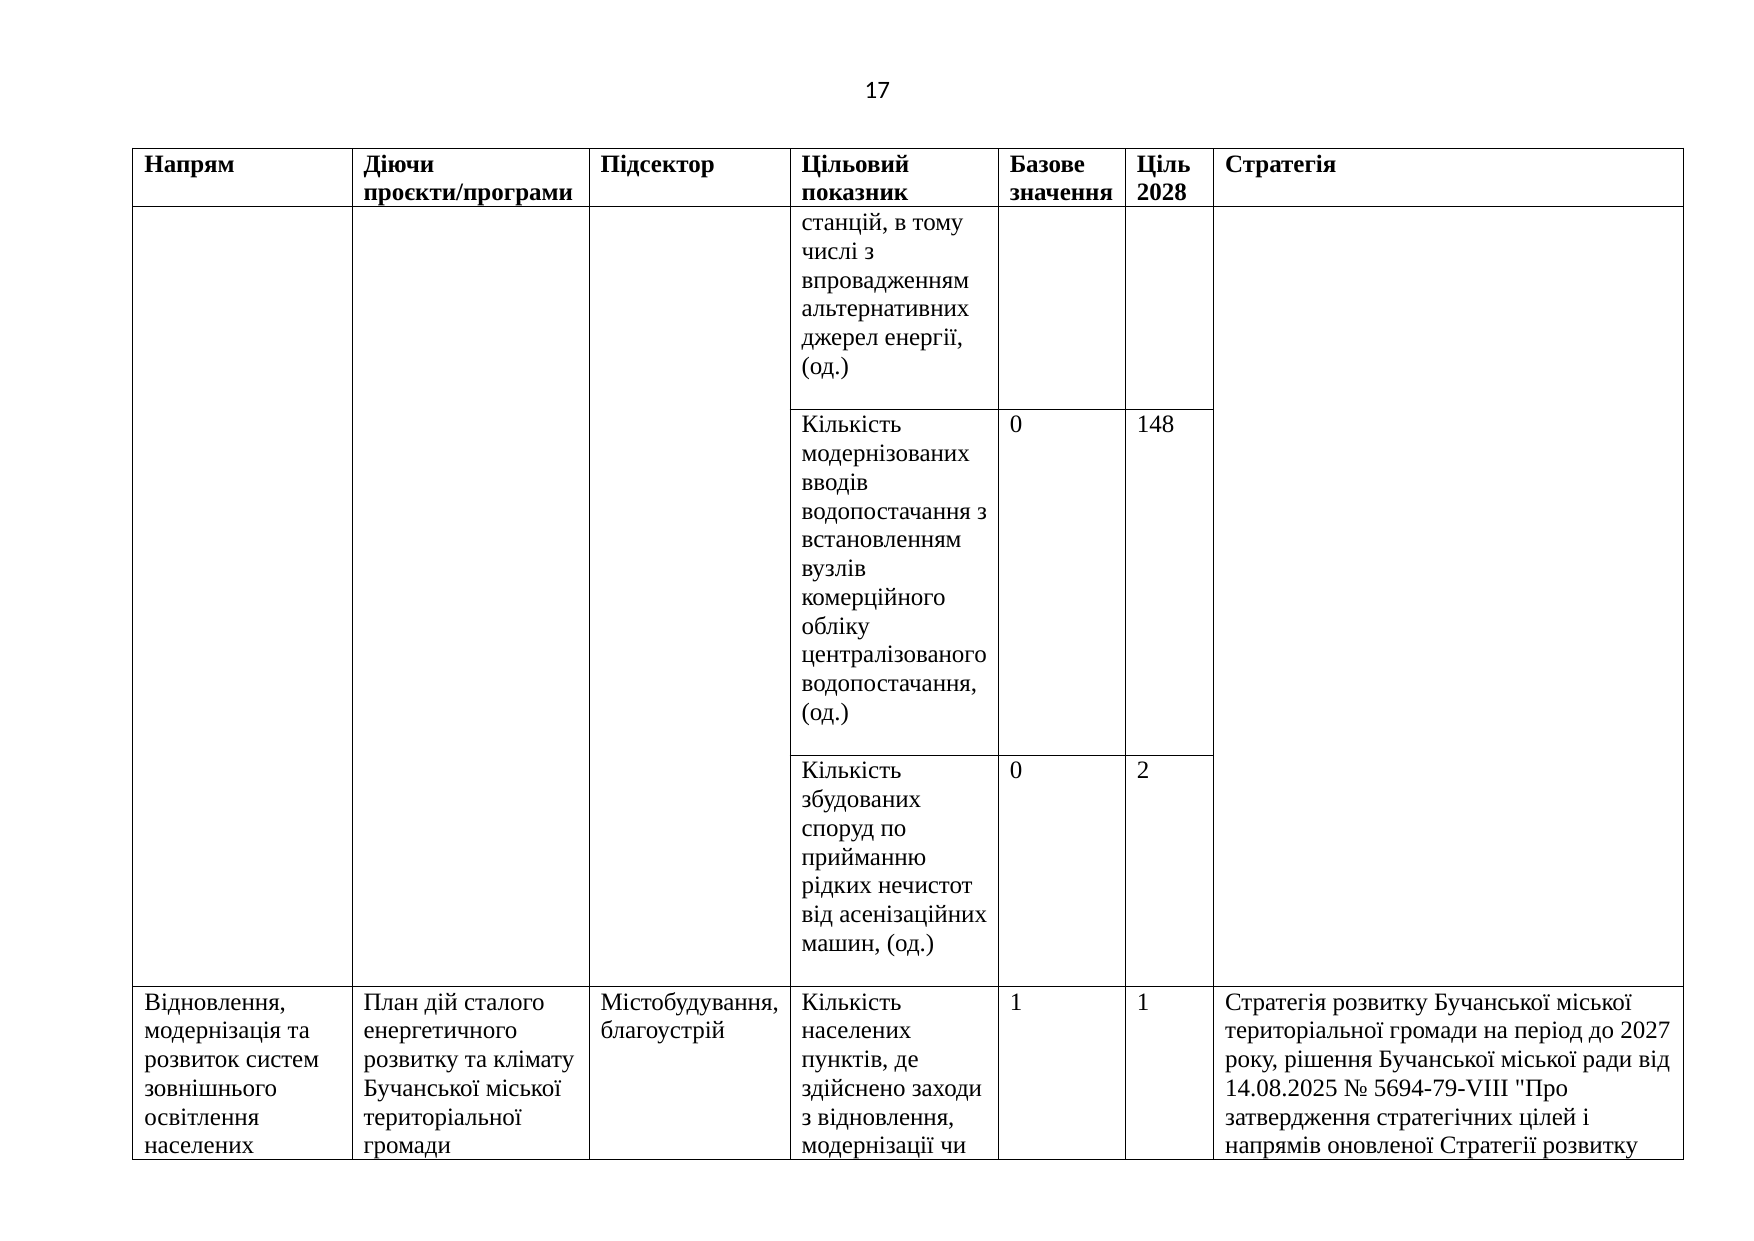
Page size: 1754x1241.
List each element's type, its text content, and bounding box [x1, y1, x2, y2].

table_header Стратегія [1214, 149, 1683, 206]
table_cell 0 [999, 756, 1125, 986]
table_cell 0 [999, 207, 1125, 408]
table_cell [791, 987, 998, 1159]
table_cell Кількість збудованих споруд по прийманню рідких нечистот від асенізаційних машин, (од.) [791, 756, 998, 986]
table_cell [791, 207, 998, 408]
table_cell 1 [999, 987, 1125, 1159]
table_cell 2 [1126, 207, 1213, 408]
table_header Ціль 2028 [1126, 149, 1213, 206]
table_cell 2 [1126, 756, 1213, 986]
table_cell 148 [1126, 410, 1213, 754]
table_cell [1214, 987, 1683, 1159]
table_header Цільовий показник [791, 149, 998, 206]
table_header Базове значення [999, 149, 1125, 206]
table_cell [133, 987, 352, 1159]
table_cell 1 [1126, 987, 1213, 1159]
table_cell Містобудування, благоустрій [590, 987, 790, 1159]
table_header Підсектор [590, 149, 790, 206]
table_cell Кількість модернізованих вводів водопостачання з встановленням вузлів комерційного обліку централізованого водопостачання, (од.) [791, 410, 998, 754]
table_header Діючи проєкти/програми [353, 149, 589, 206]
table_header Напрям [133, 149, 352, 206]
table_cell 0 [999, 410, 1125, 754]
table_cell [353, 987, 589, 1159]
